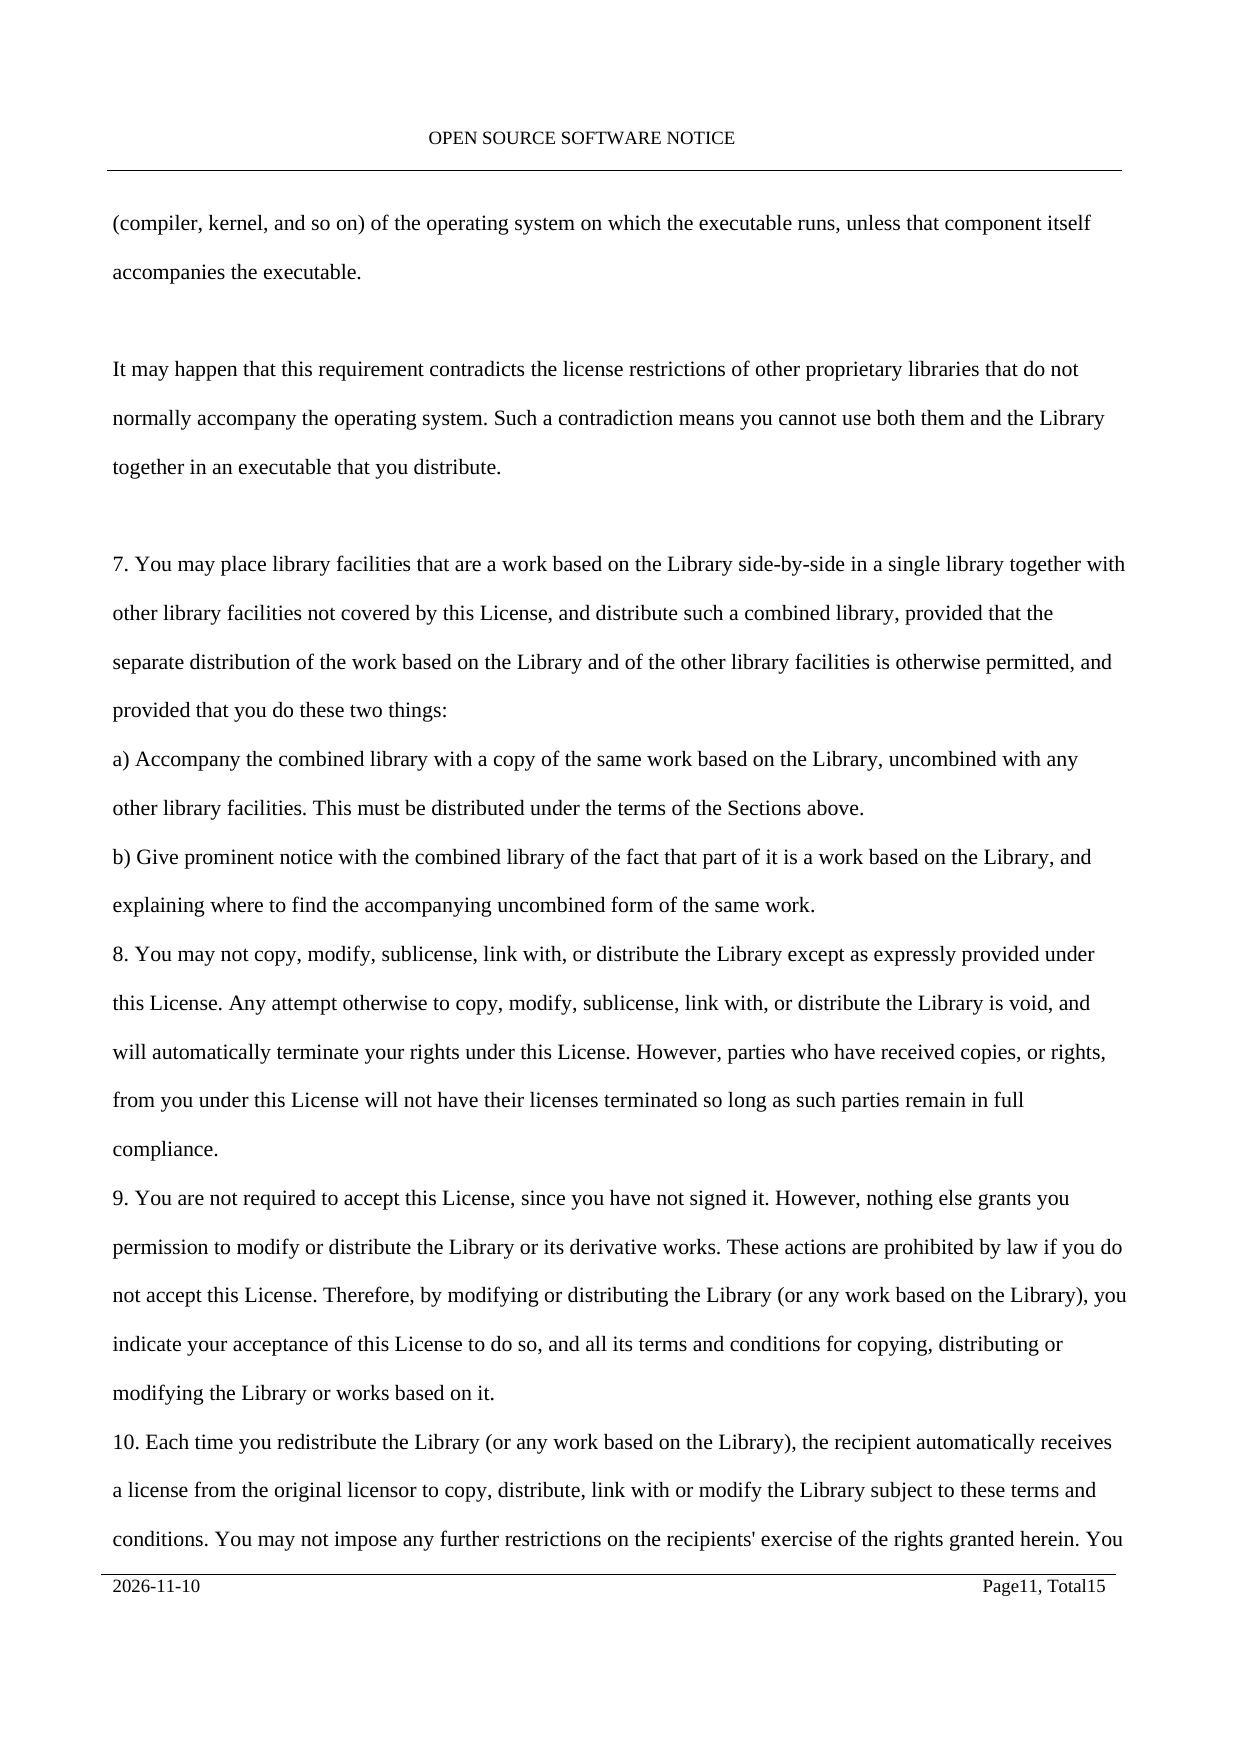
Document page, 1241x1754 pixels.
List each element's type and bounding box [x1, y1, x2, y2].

text [112, 206, 1128, 1555]
